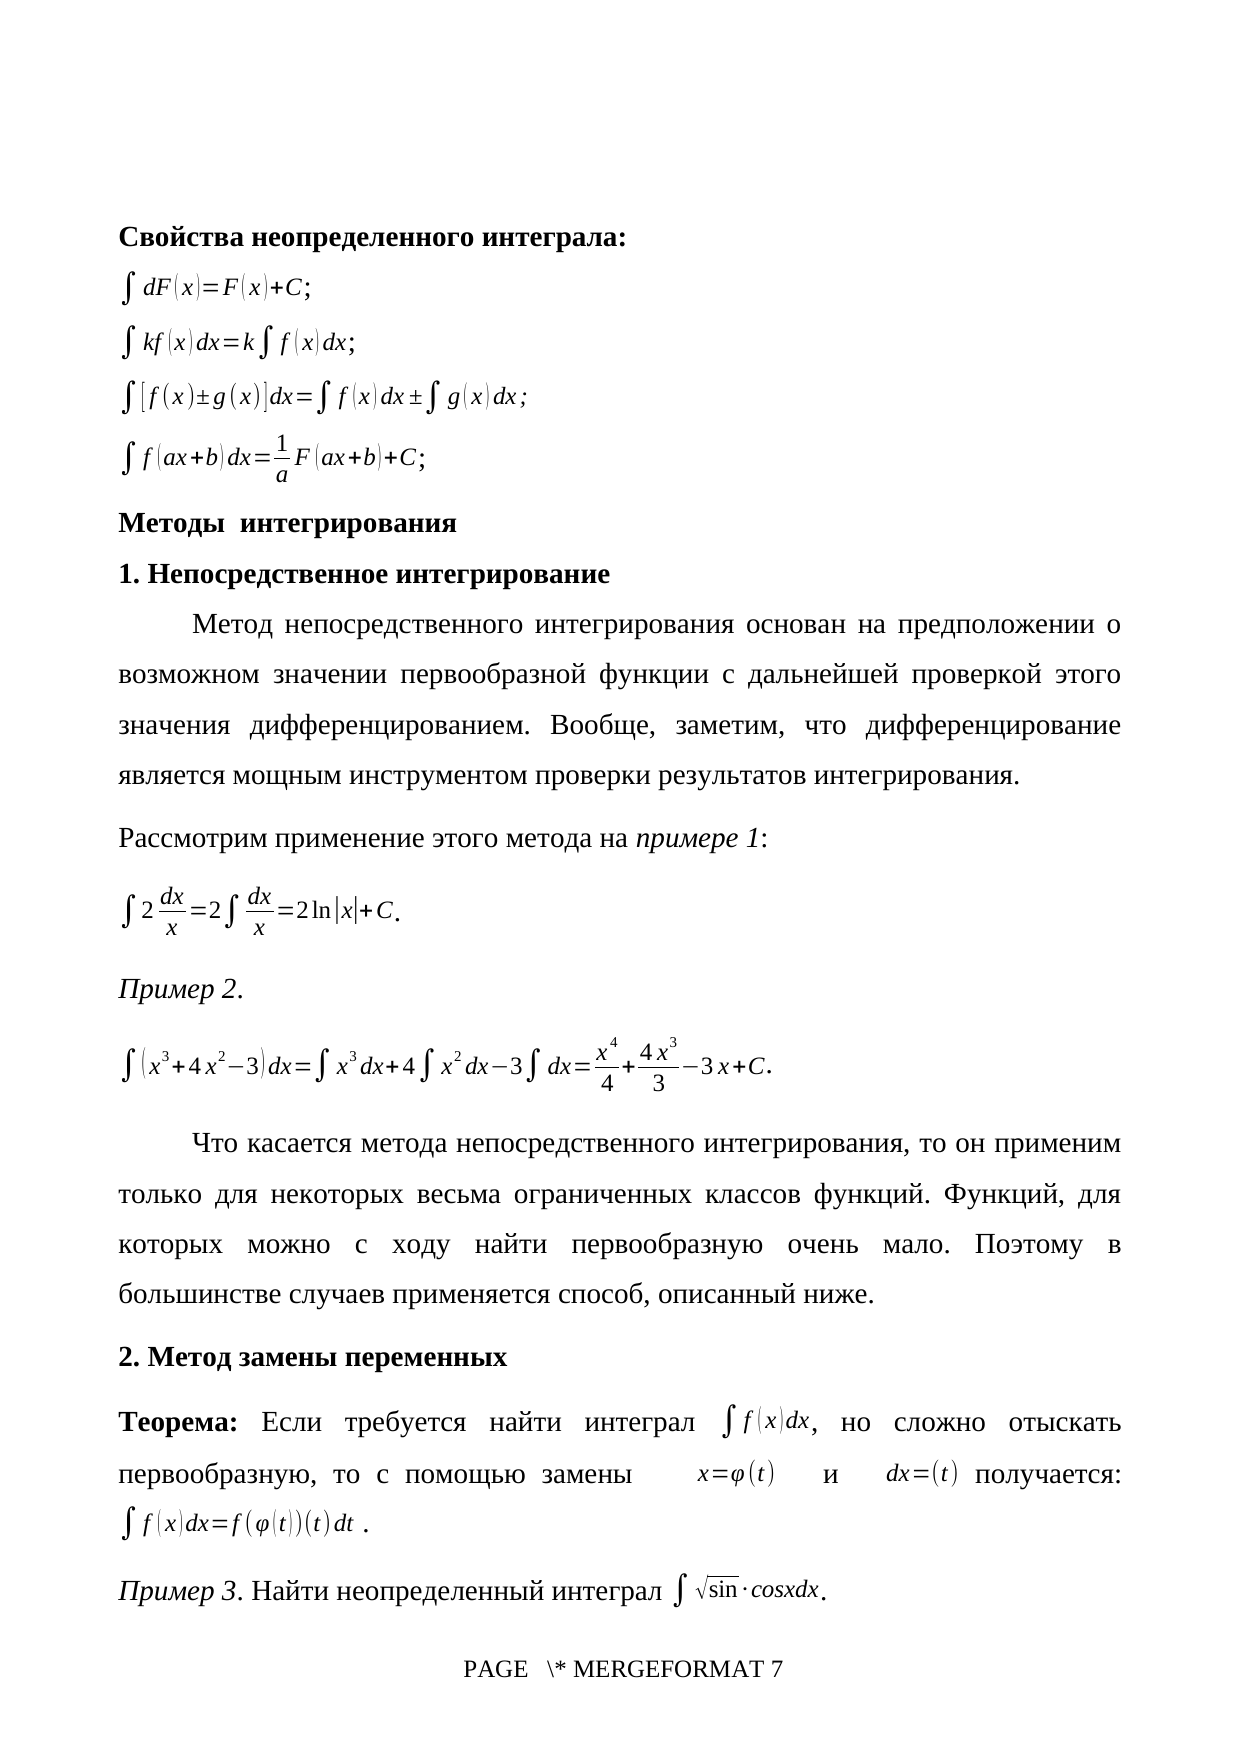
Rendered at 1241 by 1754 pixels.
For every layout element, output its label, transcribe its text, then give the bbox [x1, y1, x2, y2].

text Метод непосредственного интегрирования основан на предположении о возможном значении первообразной функции с дальнейшей проверкой этого значения дифференцированием. Вообще, заметим, что дифференцирование является мощным инструментом проверки результатов интегрирования. [118, 606, 1122, 791]
text Свойства неопределенного интеграла: [118, 219, 1122, 252]
text . [118, 883, 1122, 942]
text Теорема: Если требуется найти интеграл , но сложно отыскать первообразную, то с помощью замены и получается: . [118, 1402, 1122, 1542]
text Рассмотрим применение этого метода на примере 1: [118, 820, 1122, 853]
text Пример 3. Найти неопределенный интеграл . [118, 1571, 1122, 1609]
text 2. Метод замены переменных [118, 1339, 1122, 1373]
text Пример 2. [118, 971, 1122, 1004]
text Методы интегрирования 1. Непосредственное интегрирование [118, 506, 1122, 589]
text ; [118, 430, 1122, 489]
text ; [118, 324, 1122, 361]
text . [118, 1034, 1122, 1096]
text ; [118, 269, 1122, 307]
text Что касается метода непосредственного интегрирования, то он применим только для некоторых весьма ограниченных классов функций. Функций, для которых можно с ходу найти первообразную очень мало. Поэтому в большинстве случаев применяется способ, описанный ниже. [118, 1126, 1122, 1310]
